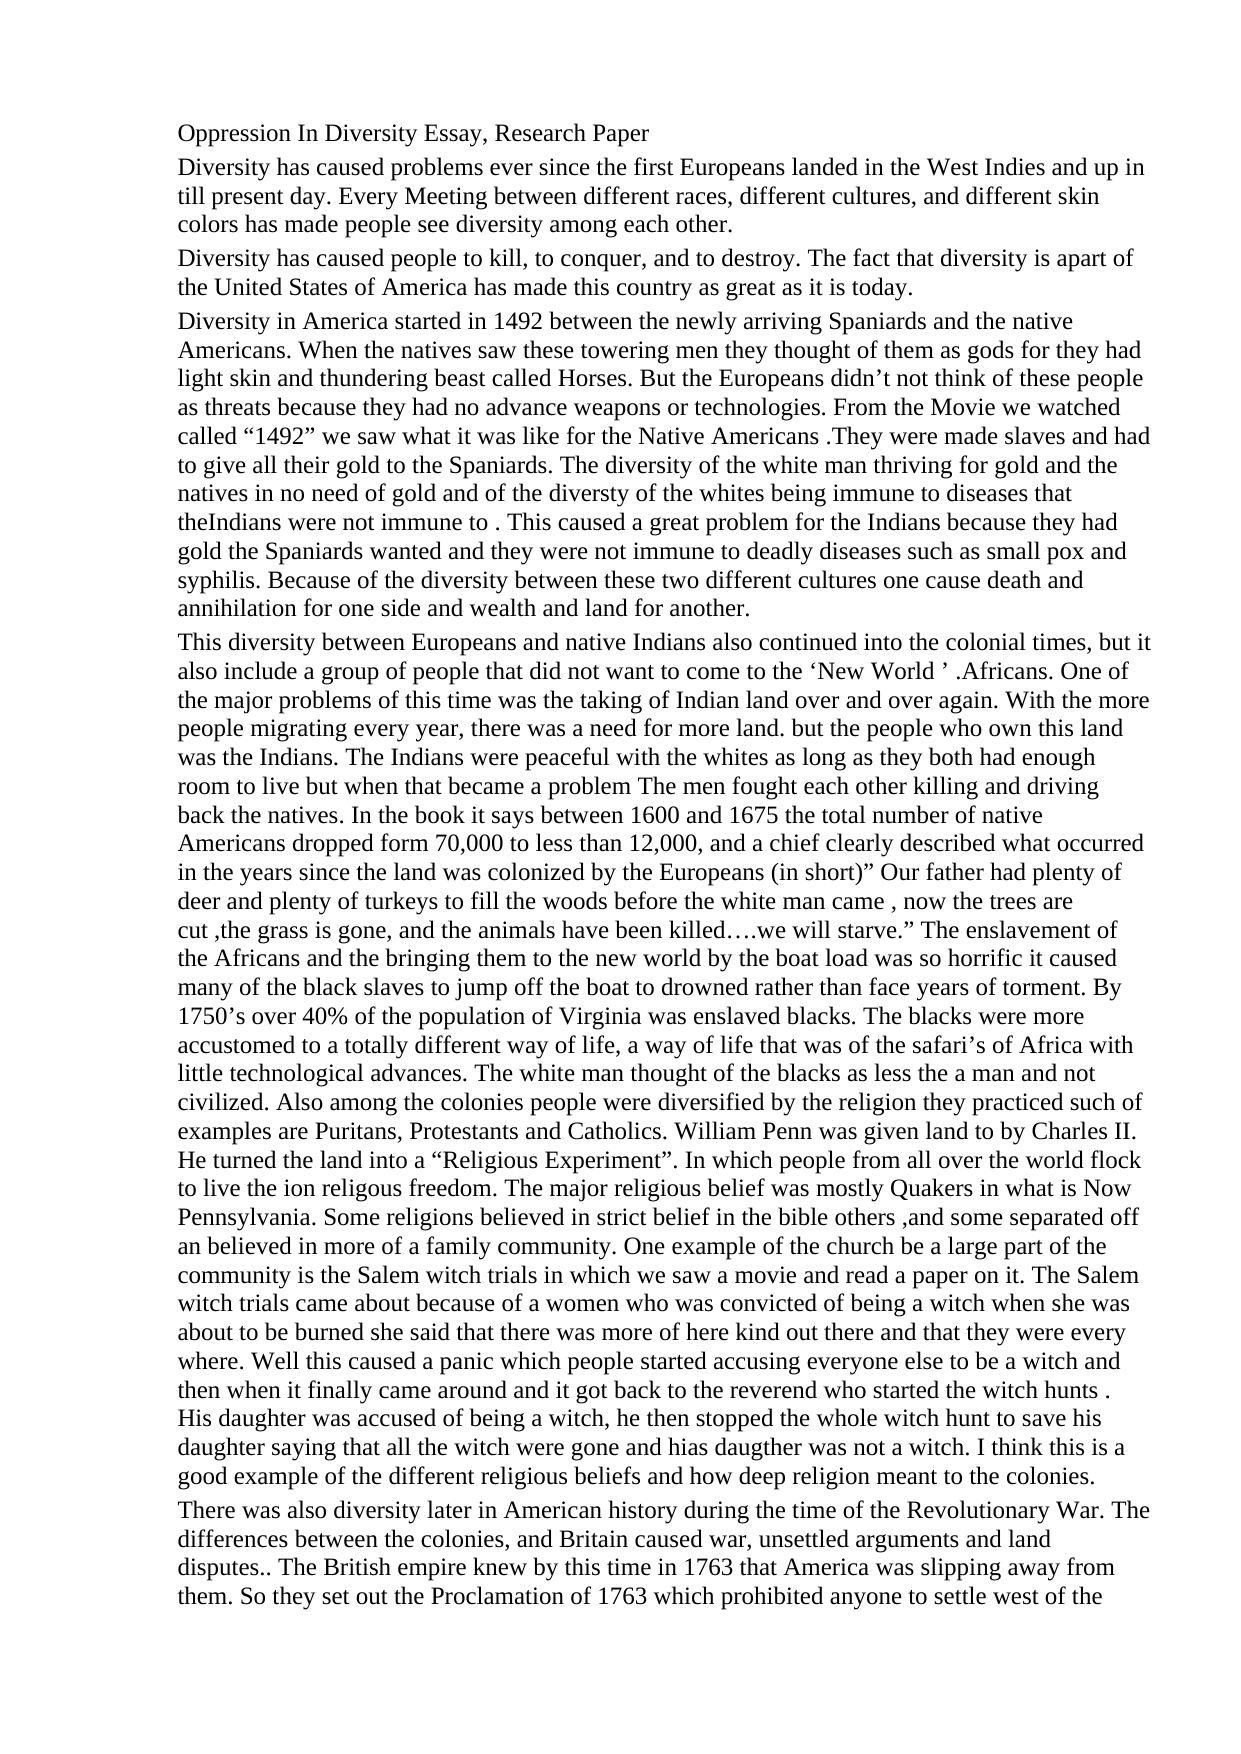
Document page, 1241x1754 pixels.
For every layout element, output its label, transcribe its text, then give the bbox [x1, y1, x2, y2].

text Diversity in America started in 1492 between the newly arriving Spaniards and the native Americans. When the natives saw these towering men they thought of them as gods for they had light skin and thundering beast called Horses. But the Europeans didn’t not think of these people as threats because they had no advance weapons or technologies. From the Movie we watched called “1492” we saw what it was like for the Native Americans .They were made slaves and had to give all their gold to the Spaniards. The diversity of the white man thriving for gold and the natives in no need of gold and of the diversty of the whites being immune to diseases that theIndians were not immune to . This caused a great problem for the Indians because they had gold the Spaniards wanted and they were not immune to deadly diseases such as small pox and syphilis. Because of the diversity between these two different cultures one cause death and annihilation for one side and wealth and land for another. [177, 306, 1152, 622]
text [177, 1495, 1152, 1610]
text This diversity between Europeans and native Indians also continued into the colonial times, but it also include a group of people that did not want to come to the ‘New World ’ .Africans. One of the major problems of this time was the taking of Indian land over and over again. With the more people migrating every year, there was a need for more land. but the people who own this land was the Indians. The Indians were peaceful with the whites as long as they both had enough room to live but when that became a problem The men fought each other killing and driving back the natives. In the book it says between 1600 and 1675 the total number of native Americans dropped form 70,000 to less than 12,000, and a chief clearly described what occurred in the years since the land was colonized by the Europeans (in short)” Our father had plenty of deer and plenty of turkeys to fill the woods before the white man came , now the trees are cut ,the grass is gone, and the animals have been killed….we will starve.” The enslavement of the Africans and the bringing them to the new world by the boat load was so horrific it caused many of the black slaves to jump off the boat to drowned rather than face years of torment. By 1750’s over 40% of the population of Virginia was enslaved blacks. The blacks were more accustomed to a totally different way of life, a way of life that was of the safari’s of Africa with little technological advances. The white man thought of the blacks as less the a man and not civilized. Also among the colonies people were diversified by the religion they practiced such of examples are Puritans, Protestants and Catholics. William Penn was given land to by Charles II. He turned the land into a “Religious Experiment”. In which people from all over the world flock to live the ion religous freedom. The major religious belief was mostly Quakers in what is Now Pennsylvania. Some religions believed in strict belief in the bible others ,and some separated off an believed in more of a family community. One example of the church be a large part of the community is the Salem witch trials in which we saw a movie and read a paper on it. The Salem witch trials came about because of a women who was convicted of being a witch when she was about to be burned she said that there was more of here kind out there and that they were every where. Well this caused a panic which people started accusing everyone else to be a witch and then when it finally came around and it got back to the reverend who started the witch hunts . His daughter was accused of being a witch, he then stopped the whole witch hunt to save his daughter saying that all the witch were gone and hias daugther was not a witch. I think this is a good example of the different religious beliefs and how deep religion meant to the colonies. [177, 627, 1152, 1490]
text Diversity has caused problems ever since the first Europeans landed in the West Indies and up in till present day. Every Meeting between different races, different cultures, and different skin colors has made people see diversity among each other. [177, 152, 1152, 238]
text Diversity has caused people to kill, to conquer, and to destroy. The fact that diversity is apart of the United States of America has made this country as great as it is today. [177, 243, 1152, 301]
text Oppression In Diversity Essay, Research Paper [177, 118, 1152, 147]
